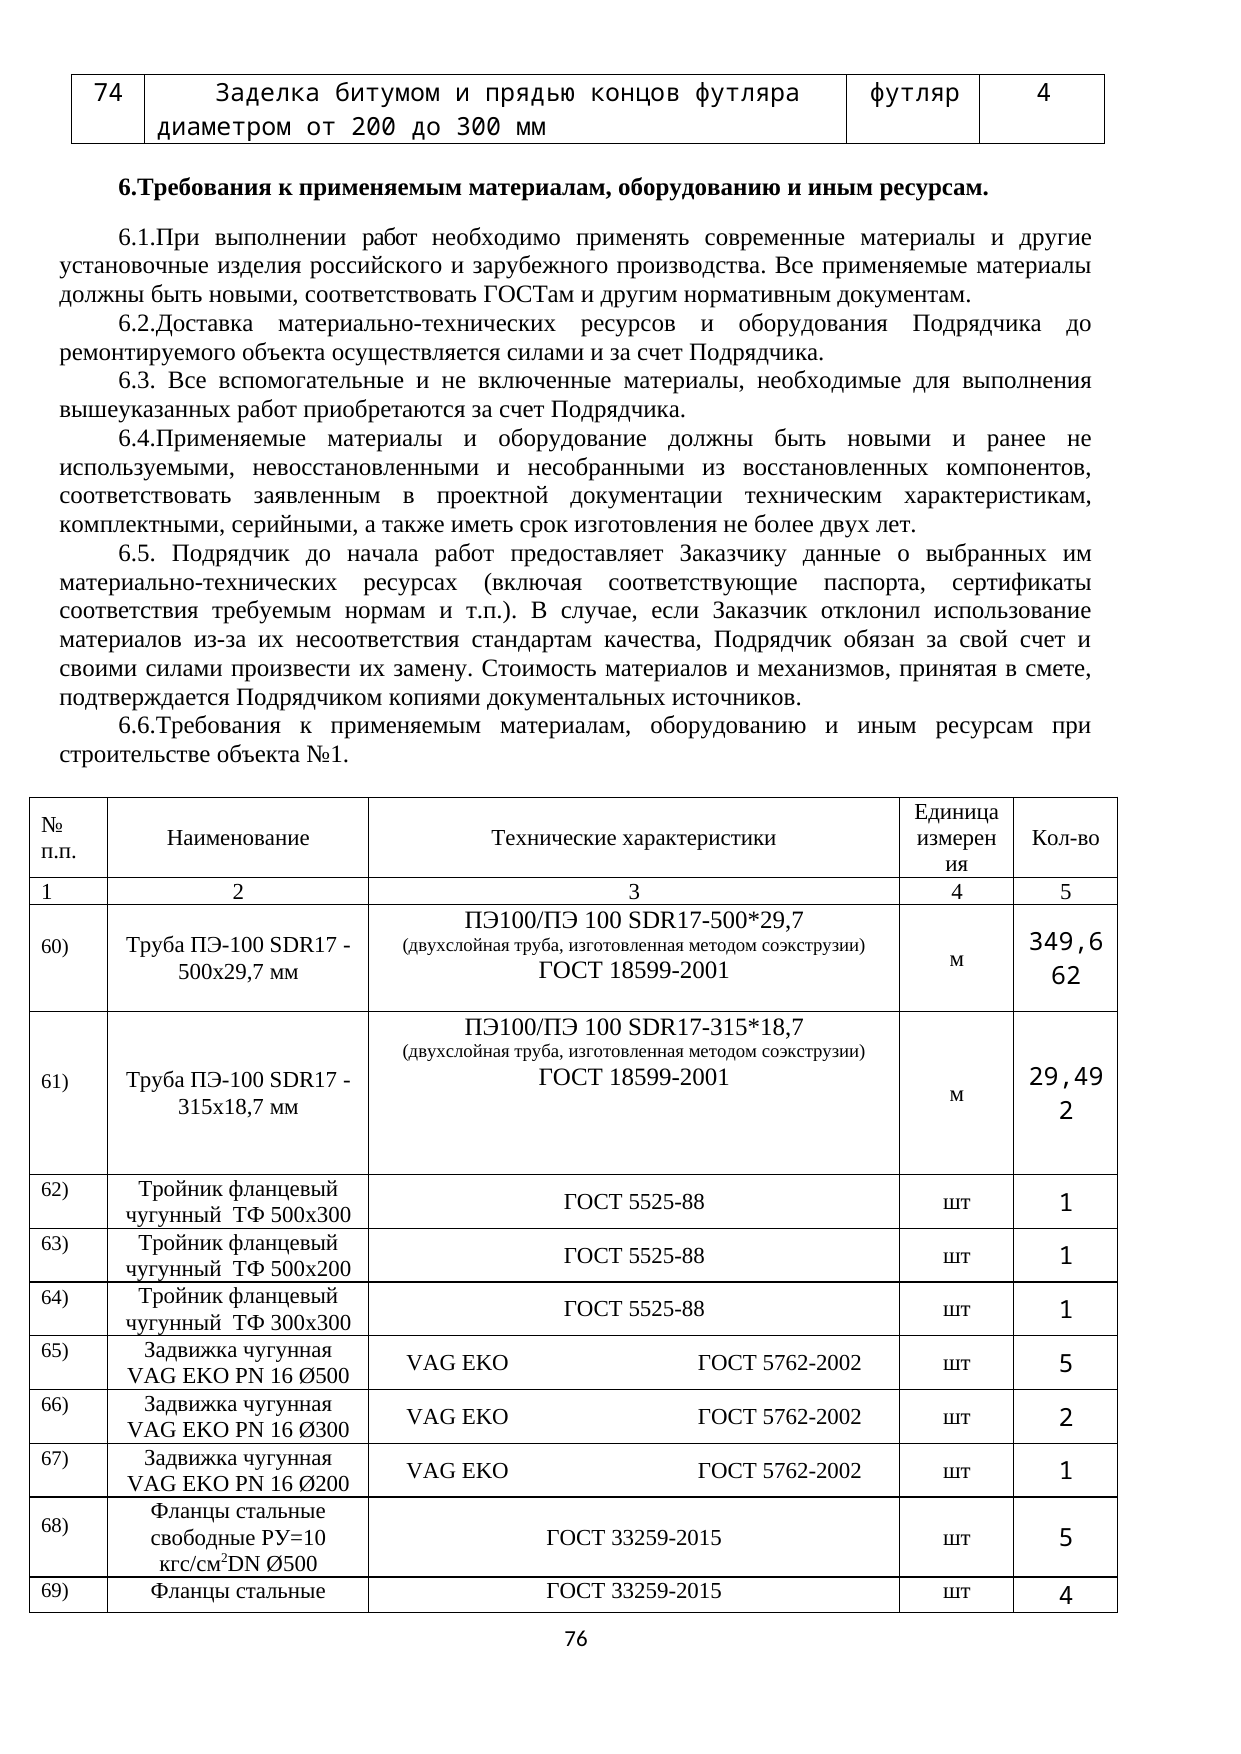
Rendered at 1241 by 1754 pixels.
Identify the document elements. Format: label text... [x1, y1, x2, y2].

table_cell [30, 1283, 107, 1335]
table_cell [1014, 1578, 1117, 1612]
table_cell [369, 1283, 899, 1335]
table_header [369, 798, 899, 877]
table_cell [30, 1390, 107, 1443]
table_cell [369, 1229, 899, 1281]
text 6.3. Все вспомогательные и не включенные материалы, необходимые для выполнения вышеуказанных работ приобретаются за счет Подрядчика. [59, 365, 1092, 423]
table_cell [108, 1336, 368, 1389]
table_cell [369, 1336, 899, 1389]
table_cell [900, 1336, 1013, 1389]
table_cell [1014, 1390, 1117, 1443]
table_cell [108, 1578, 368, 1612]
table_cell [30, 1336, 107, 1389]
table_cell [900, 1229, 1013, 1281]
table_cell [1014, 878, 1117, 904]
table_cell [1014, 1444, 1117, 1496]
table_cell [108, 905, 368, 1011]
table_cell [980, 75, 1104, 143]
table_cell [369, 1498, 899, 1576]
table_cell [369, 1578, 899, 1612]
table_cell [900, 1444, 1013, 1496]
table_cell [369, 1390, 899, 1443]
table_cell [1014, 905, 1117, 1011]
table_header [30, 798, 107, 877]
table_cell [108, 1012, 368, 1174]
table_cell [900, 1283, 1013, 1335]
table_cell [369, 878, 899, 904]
text 6.6.Требования к применяемым материалам, оборудованию и иным ресурсам при строительстве объекта №1. [59, 710, 1092, 768]
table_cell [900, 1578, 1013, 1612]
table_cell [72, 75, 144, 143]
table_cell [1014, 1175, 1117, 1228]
text 6.5. Подрядчик до начала работ предоставляет Заказчику данные о выбранных им материально-технических ресурсах (включая соответствующие паспорта, сертификаты соответствия требуемым нормам и т.п.). В случае, если Заказчик отклонил использование материалов из-за их несоответствия стандартам качества, Подрядчик обязан за свой счет и своими силами произвести их замену. Стоимость материалов и механизмов, принятая в смете, подтверждается Подрядчиком копиями документальных источников. [59, 538, 1092, 710]
text 6.Требования к применяемым материалам, оборудованию и иным ресурсам. [59, 172, 1092, 201]
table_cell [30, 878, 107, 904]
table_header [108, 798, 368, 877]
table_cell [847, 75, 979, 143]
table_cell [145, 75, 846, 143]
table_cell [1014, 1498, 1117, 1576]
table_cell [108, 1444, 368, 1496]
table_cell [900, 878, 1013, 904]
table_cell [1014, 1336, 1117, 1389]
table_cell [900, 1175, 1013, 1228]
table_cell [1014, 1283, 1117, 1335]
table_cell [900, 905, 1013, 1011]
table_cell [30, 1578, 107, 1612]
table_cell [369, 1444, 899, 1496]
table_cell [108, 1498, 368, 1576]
text 6.2.Доставка материально-технических ресурсов и оборудования Подрядчика до ремонтируемого объекта осуществляется силами и за счет Подрядчика. [59, 308, 1092, 365]
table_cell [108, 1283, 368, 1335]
text 6.4.Применяемые материалы и оборудование должны быть новыми и ранее не используемыми, невосстановленными и несобранными из восстановленных компонентов, соответствовать заявленным в проектной документации техническим характеристикам, комплектными, серийными, а также иметь срок изготовления не более двух лет. [59, 423, 1092, 538]
text 6.1.При выполнении работ необходимо применять современные материалы и другие установочные изделия российского и зарубежного производства. Все применяемые материалы должны быть новыми, соответствовать ГОСТам и другим нормативным документам. [59, 222, 1092, 308]
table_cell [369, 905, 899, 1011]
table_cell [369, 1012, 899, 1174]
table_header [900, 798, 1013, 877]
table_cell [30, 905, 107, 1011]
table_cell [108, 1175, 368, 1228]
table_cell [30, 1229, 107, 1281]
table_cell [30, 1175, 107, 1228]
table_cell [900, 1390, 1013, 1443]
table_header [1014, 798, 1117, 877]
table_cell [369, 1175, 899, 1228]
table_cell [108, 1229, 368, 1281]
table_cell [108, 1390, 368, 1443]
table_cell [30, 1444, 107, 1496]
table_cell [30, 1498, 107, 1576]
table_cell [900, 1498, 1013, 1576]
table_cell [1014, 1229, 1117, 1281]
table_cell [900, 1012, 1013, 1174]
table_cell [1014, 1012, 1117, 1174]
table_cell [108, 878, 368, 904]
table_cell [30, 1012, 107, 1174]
